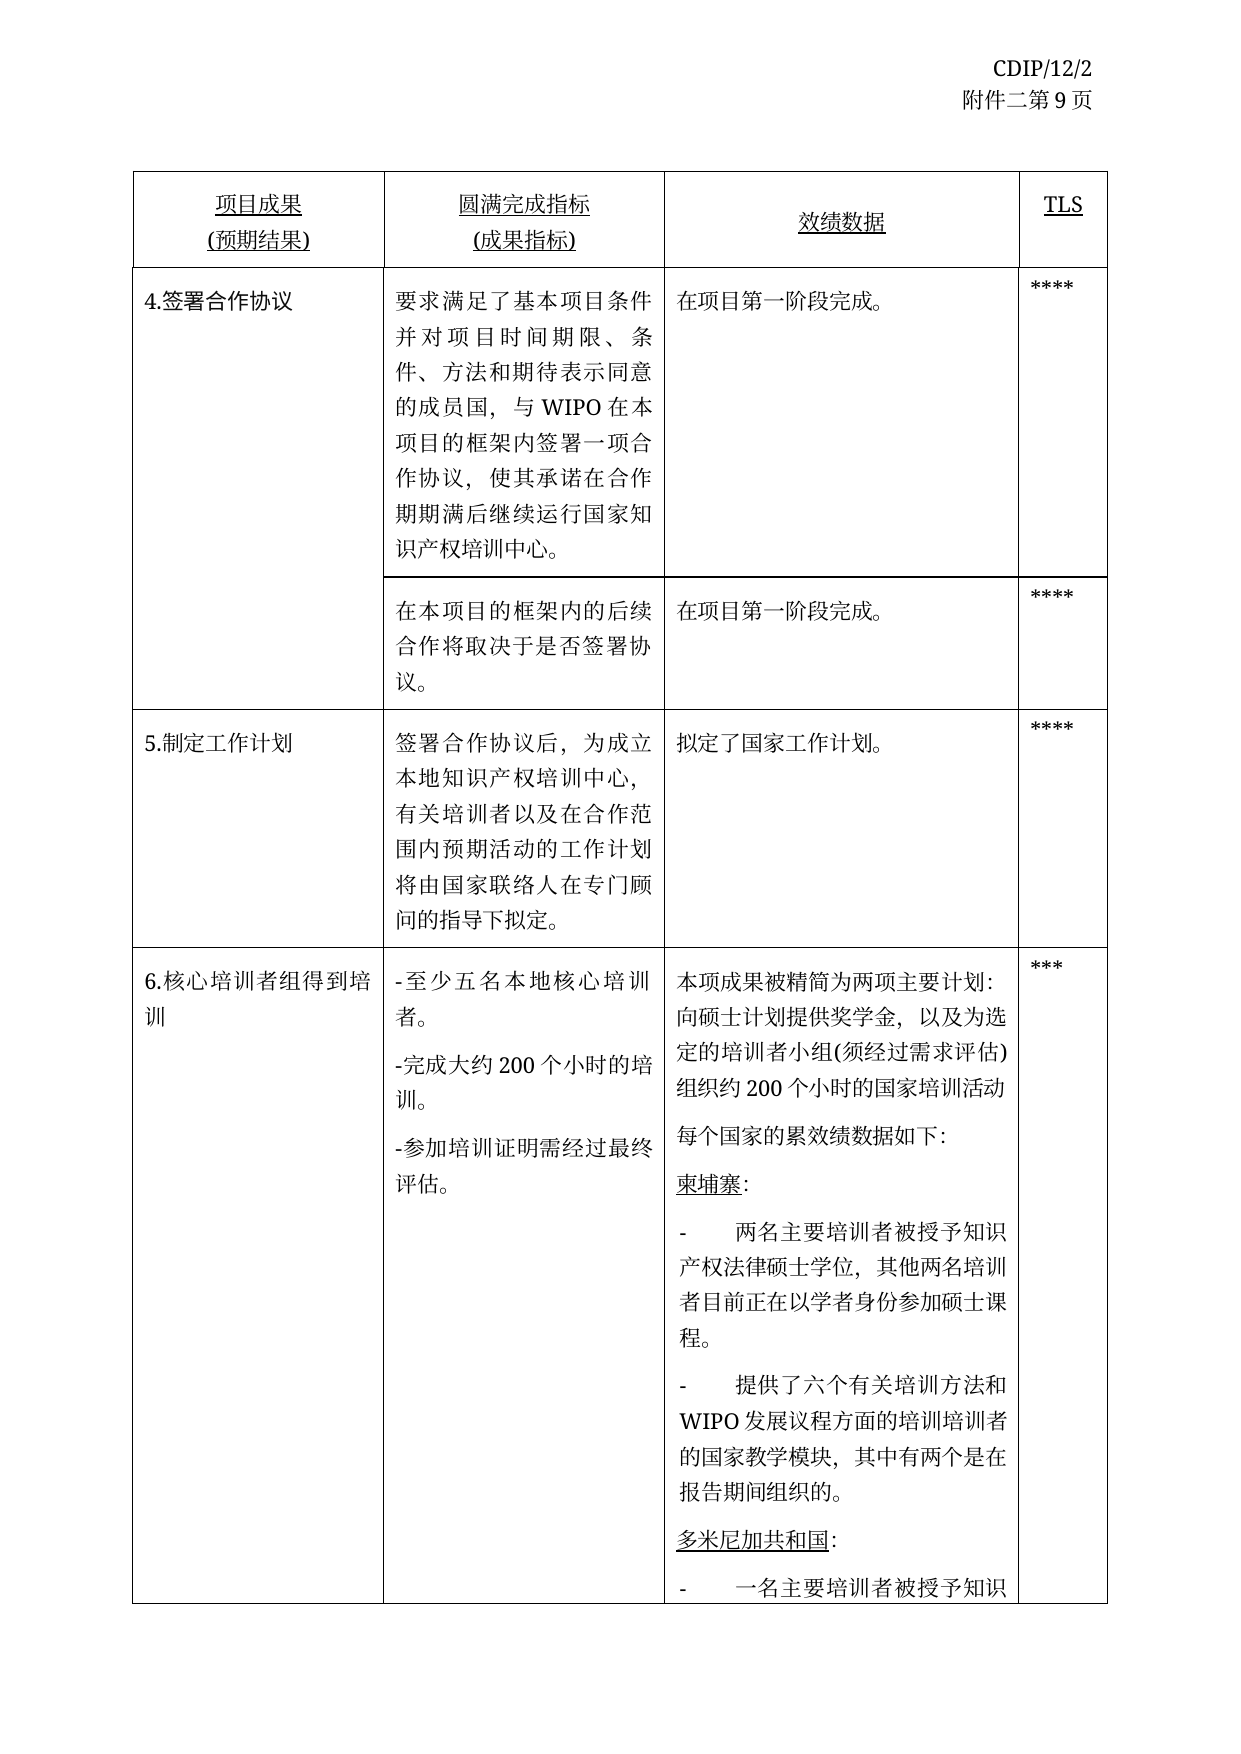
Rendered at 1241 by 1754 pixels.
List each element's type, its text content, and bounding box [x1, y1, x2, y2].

table_cell **** [1019, 268, 1107, 576]
table_cell 在项目第一阶段完成。 [665, 268, 1018, 576]
table_cell 拟定了国家工作计划。 [665, 710, 1018, 947]
table_header TLS [1020, 172, 1107, 267]
table_header 效绩数据 [665, 172, 1019, 267]
table_cell 在项目第一阶段完成。 [665, 578, 1018, 709]
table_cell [384, 948, 664, 1602]
table_cell **** [1019, 578, 1107, 709]
table_cell 4.签署合作协议 [133, 268, 383, 709]
table_header 项目成果 (预期结果) [134, 172, 384, 267]
table_cell 5.制定工作计划 [133, 710, 383, 947]
table_cell 在本项目的框架内的后续合作将取决于是否签署协‍议。 [384, 578, 664, 709]
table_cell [665, 948, 1018, 1602]
table_cell **** [1019, 710, 1107, 947]
table_cell 6.核心培训者组得到培‍训 [133, 948, 383, 1602]
table_cell 签署合作协议后，为成立本地知识产权培训中心，有关培训者以及在合作范围内预期活动的工作计划将由国家联络人在专门顾问的指导下拟定。 [384, 710, 664, 947]
table_header 圆满完成指标 (成果指标) [385, 172, 664, 267]
table_cell *** [1019, 948, 1107, 1602]
table_cell 要求满足了基本项目条件并对项目时间期限、条件、方法和期待表示同意的成员国，与WIPO在本项目的框架内签署一项合作协议，使其承诺在合作期期满后继续运行国家知识产权培训中心。 [384, 268, 664, 576]
